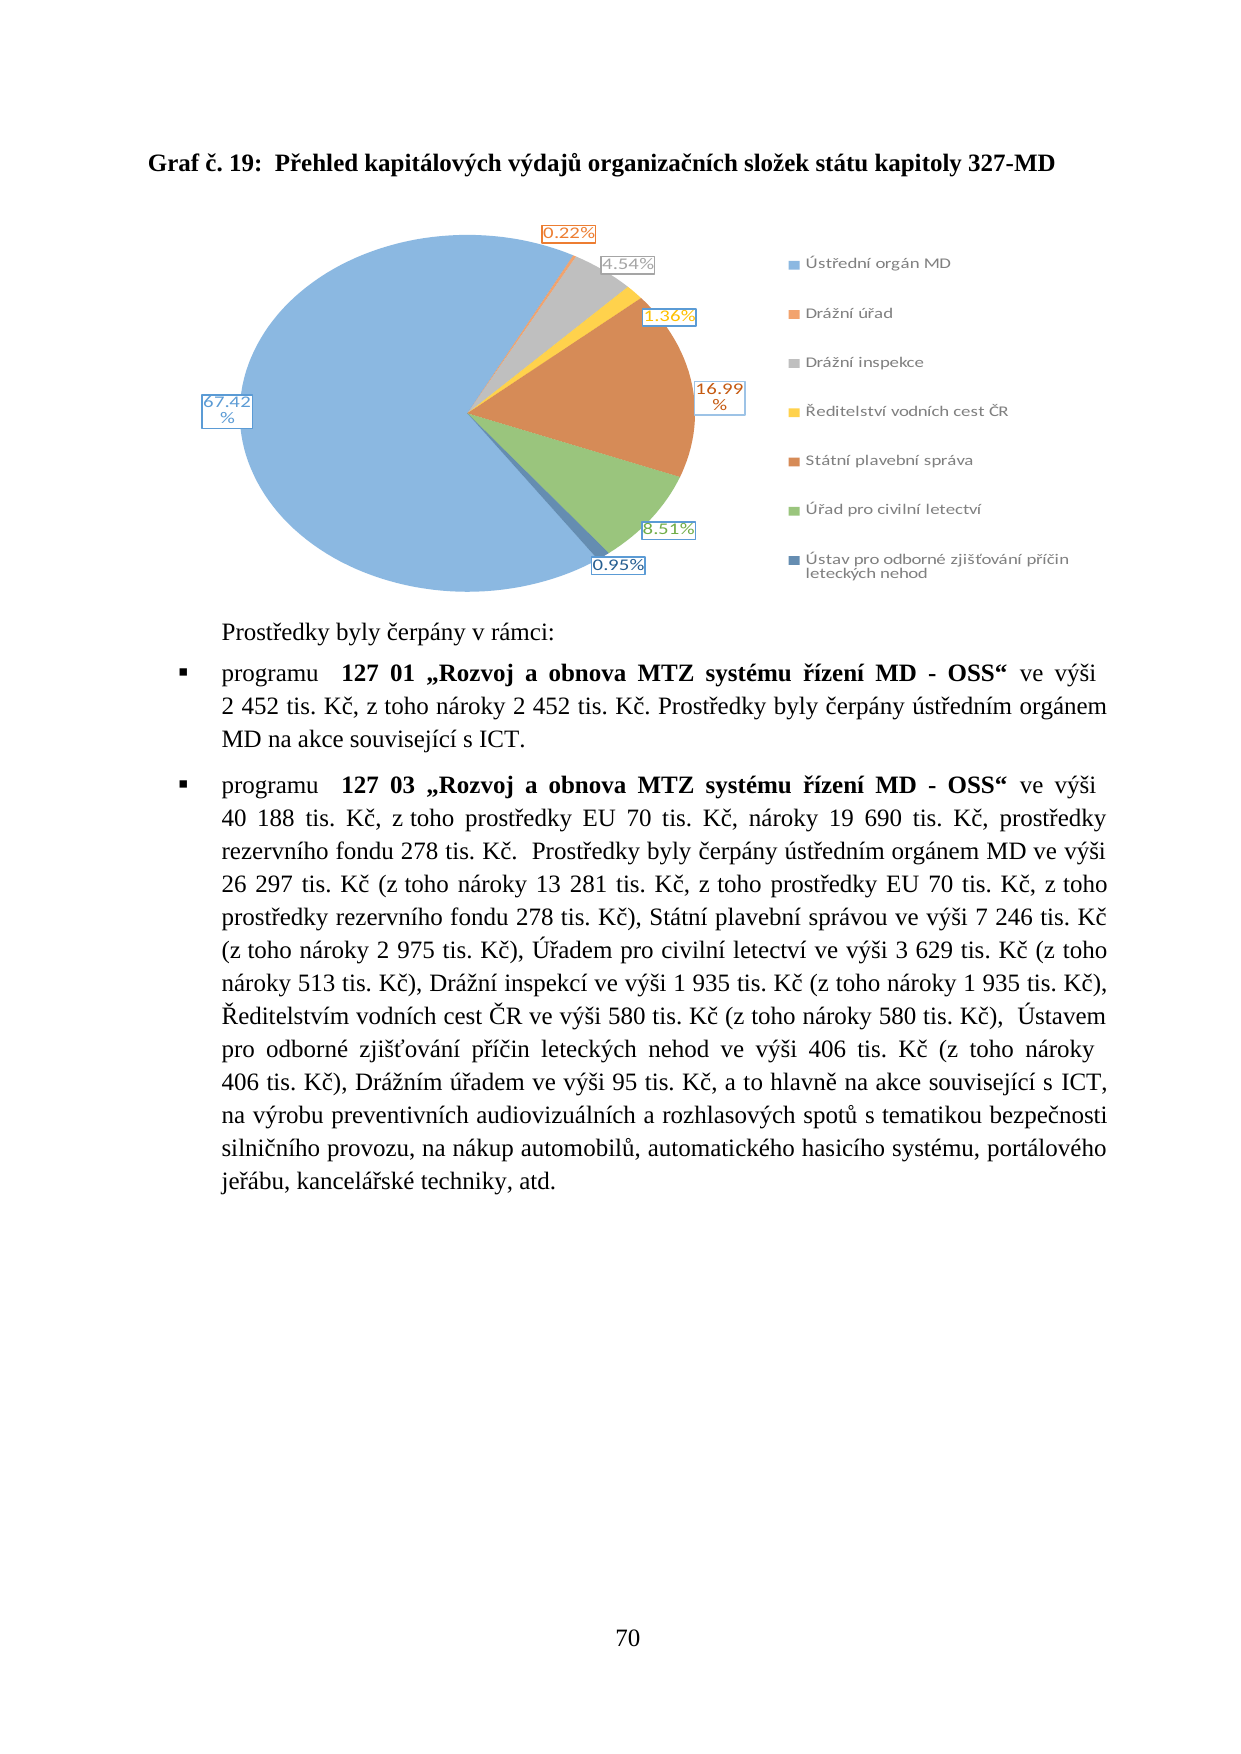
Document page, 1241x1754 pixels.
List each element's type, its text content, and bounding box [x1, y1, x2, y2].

text Graf č. 19: Přehled kapitálových výdajů organizačních složek státu kapitoly 327-MD [148, 148, 1107, 176]
list programu 127 01 „Rozvoj a obnova MTZ systému řízení MD - OSS“ ve výši 2 452 tis. Kč, z toho nároky 2 452 tis. Kč. Prostředky byly čerpány ústředním orgánem MD na akce související s ICT. [177, 658, 1107, 753]
text Prostředky byly čerpány v rámci: [148, 617, 1107, 646]
list programu 127 03 „Rozvoj a obnova MTZ systému řízení MD - OSS“ ve výši 40 188 tis. Kč, z toho prostředky EU 70 tis. Kč, nároky 19 690 tis. Kč, prostředky rezervního fondu 278 tis. Kč. Prostředky byly čerpány ústředním orgánem MD ve výši 26 297 tis. Kč (z toho nároky 13 281 tis. Kč, z toho prostředky EU 70 tis. Kč, z toho prostředky rezervního fondu 278 tis. Kč), Státní plavební správou ve výši 7 246 tis. Kč (z toho nároky 2 975 tis. Kč), Úřadem pro civilní letectví ve výši 3 629 tis. Kč (z toho nároky 513 tis. Kč), Drážní inspekcí ve výši 1 935 tis. Kč (z toho nároky 1 935 tis. Kč), Ředitelstvím vodních cest ČR ve výši 580 tis. Kč (z toho nároky 580 tis. Kč), Ústavem pro odborné zjišťování příčin leteckých nehod ve výši 406 tis. Kč (z toho nároky 406 tis. Kč), Drážním úřadem ve výši 95 tis. Kč, a to hlavně na akce související s ICT, na výrobu preventivních audiovizuálních a rozhlasových spotů s tematikou bezpečnosti silničního provozu, na nákup automobilů, automatického hasicího systému, portálového jeřábu, kancelářské techniky, atd. [177, 770, 1107, 1195]
